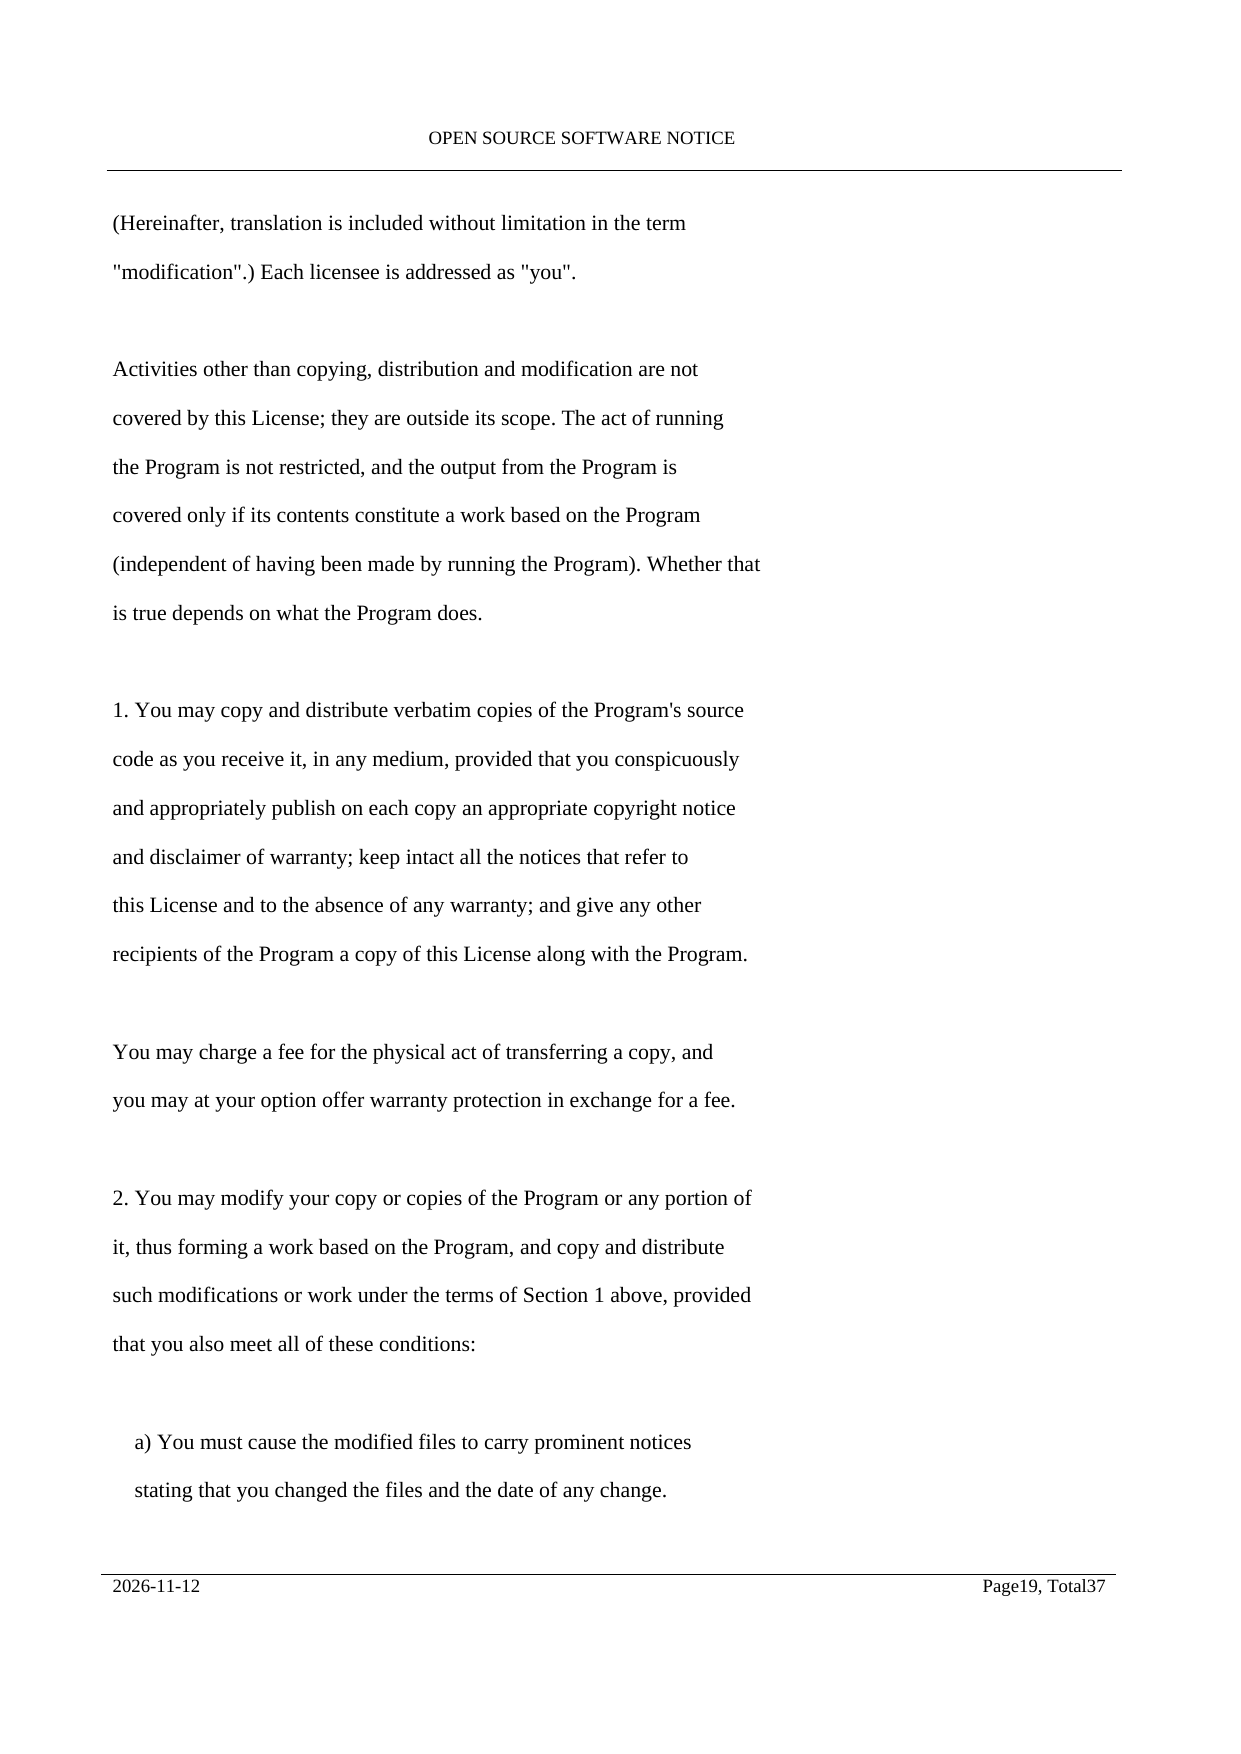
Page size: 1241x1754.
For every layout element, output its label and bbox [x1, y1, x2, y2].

text [112, 206, 1128, 1506]
